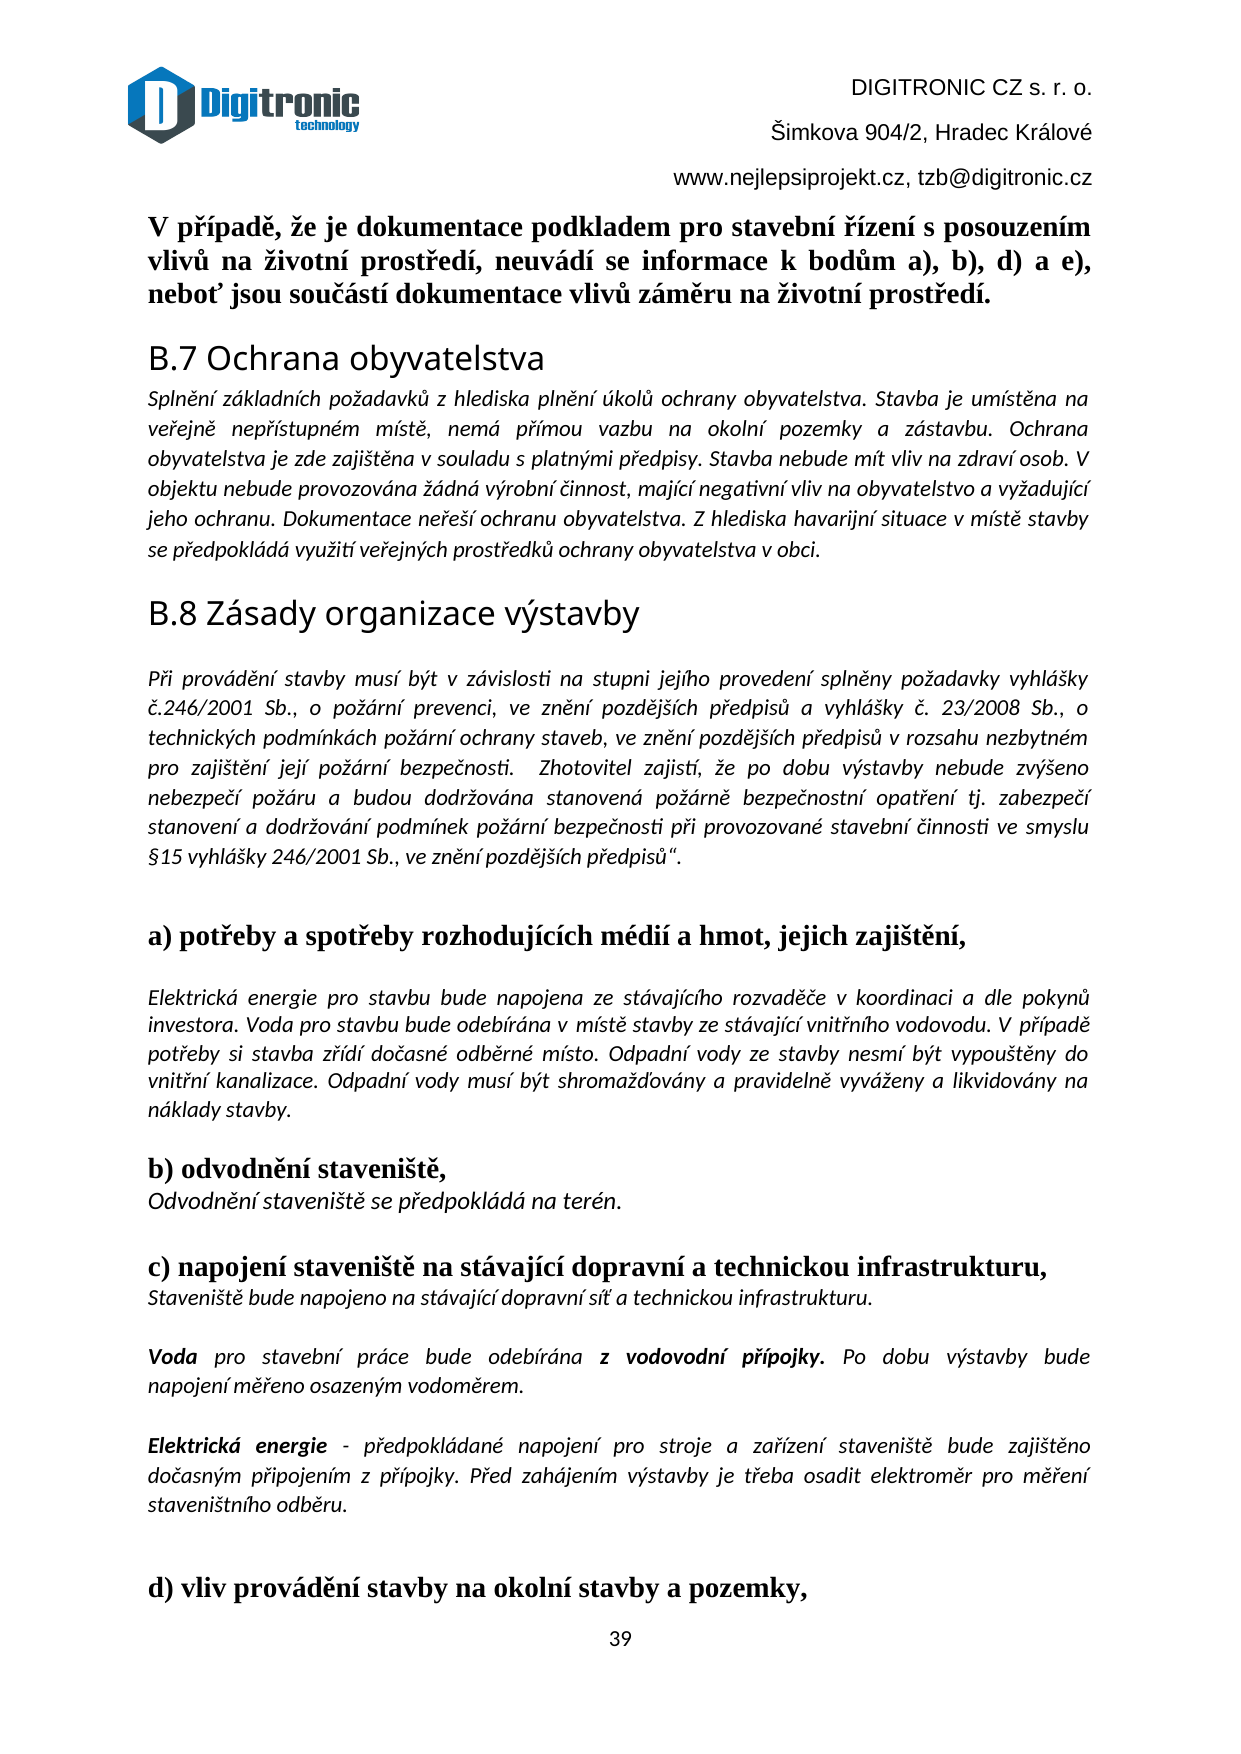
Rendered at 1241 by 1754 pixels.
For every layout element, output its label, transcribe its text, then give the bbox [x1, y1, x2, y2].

text b) odvodnění staveniště, [148, 1151, 1093, 1185]
text a) potřeby a spotřeby rozhodujících médií a hmot, jejich zajištění, [148, 918, 1093, 952]
text Staveniště bude napojeno na stávající dopravní síť a technickou infrastrukturu. [148, 1283, 1093, 1311]
subtitle B.7 Ochrana obyvatelstva [148, 335, 1093, 380]
text Voda pro stavební práce bude odebírána z vodovodní přípojky. Po dobu výstavby bude napojení měřeno osazeným vodoměrem. [148, 1342, 1093, 1400]
subtitle B.8 Zásady organizace výstavby [148, 590, 1093, 635]
text V případě, že je dokumentace podkladem pro stavební řízení s posouzením vlivů na životní prostředí, neuvádí se informace k bodům a), b), d) a e), neboť jsou součástí dokumentace vlivů záměru na životní prostředí. [148, 209, 1093, 310]
picture [127, 66, 360, 144]
text Elektrická energie pro stavbu bude napojena ze stávajícího rozvaděče v koordinaci a dle pokynů investora. Voda pro stavbu bude odebírána v místě stavby ze stávající vnitřního vodovodu. V případě potřeby si stavba zřídí dočasné odběrné místo. Odpadní vody ze stavby nesmí být vypouštěny do vnitřní kanalizace. Odpadní vody musí být shromažďovány a pravidelně vyváženy a likvidovány na náklady stavby. [148, 983, 1093, 1123]
text Elektrická energie - předpokládané napojení pro stroje a zařízení staveniště bude zajištěno dočasným připojením z přípojky. Před zahájením výstavby je třeba osadit elektroměr pro měření staveništního odběru. [148, 1401, 1093, 1518]
text Odvodnění staveniště se předpokládá na terén. [148, 1185, 1093, 1216]
text d) vliv provádění stavby na okolní stavby a pozemky, [148, 1570, 1093, 1604]
text c) napojení staveniště na stávající dopravní a technickou infrastrukturu, [148, 1249, 1093, 1283]
text Při provádění stavby musí být v závislosti na stupni jejího provedení splněny požadavky vyhlášky č.246/2001 Sb., o požární prevenci, ve znění pozdějších předpisů a vyhlášky č. 23/2008 Sb., o technických podmínkách požární ochrany staveb, ve znění pozdějších předpisů v rozsahu nezbytném pro zajištění její požární bezpečnosti. Zhotovitel zajistí, že po dobu výstavby nebude zvýšeno nebezpečí požáru a budou dodržována stanovená požárně bezpečnostní opatření tj. zabezpečí stanovení a dodržování podmínek požární bezpečnosti při provozované stavební činnosti ve smyslu §15 vyhlášky 246/2001 Sb., ve znění pozdějších předpisů“. [148, 664, 1093, 870]
text Splnění základních požadavků z hlediska plnění úkolů ochrany obyvatelstva. Stavba je umístěna na veřejně nepřístupném místě, nemá přímou vazbu na okolní pozemky a zástavbu. Ochrana obyvatelstva je zde zajištěna v souladu s platnými předpisy. Stavba nebude mít vliv na zdraví osob. V objektu nebude provozována žádná výrobní činnost, mající negativní vliv na obyvatelstvo a vyžadující jeho ochranu. Dokumentace neřeší ochranu obyvatelstva. Z hlediska havarijní situace v místě stavby se předpokládá využití veřejných prostředků ochrany obyvatelstva v obci. [148, 384, 1093, 563]
